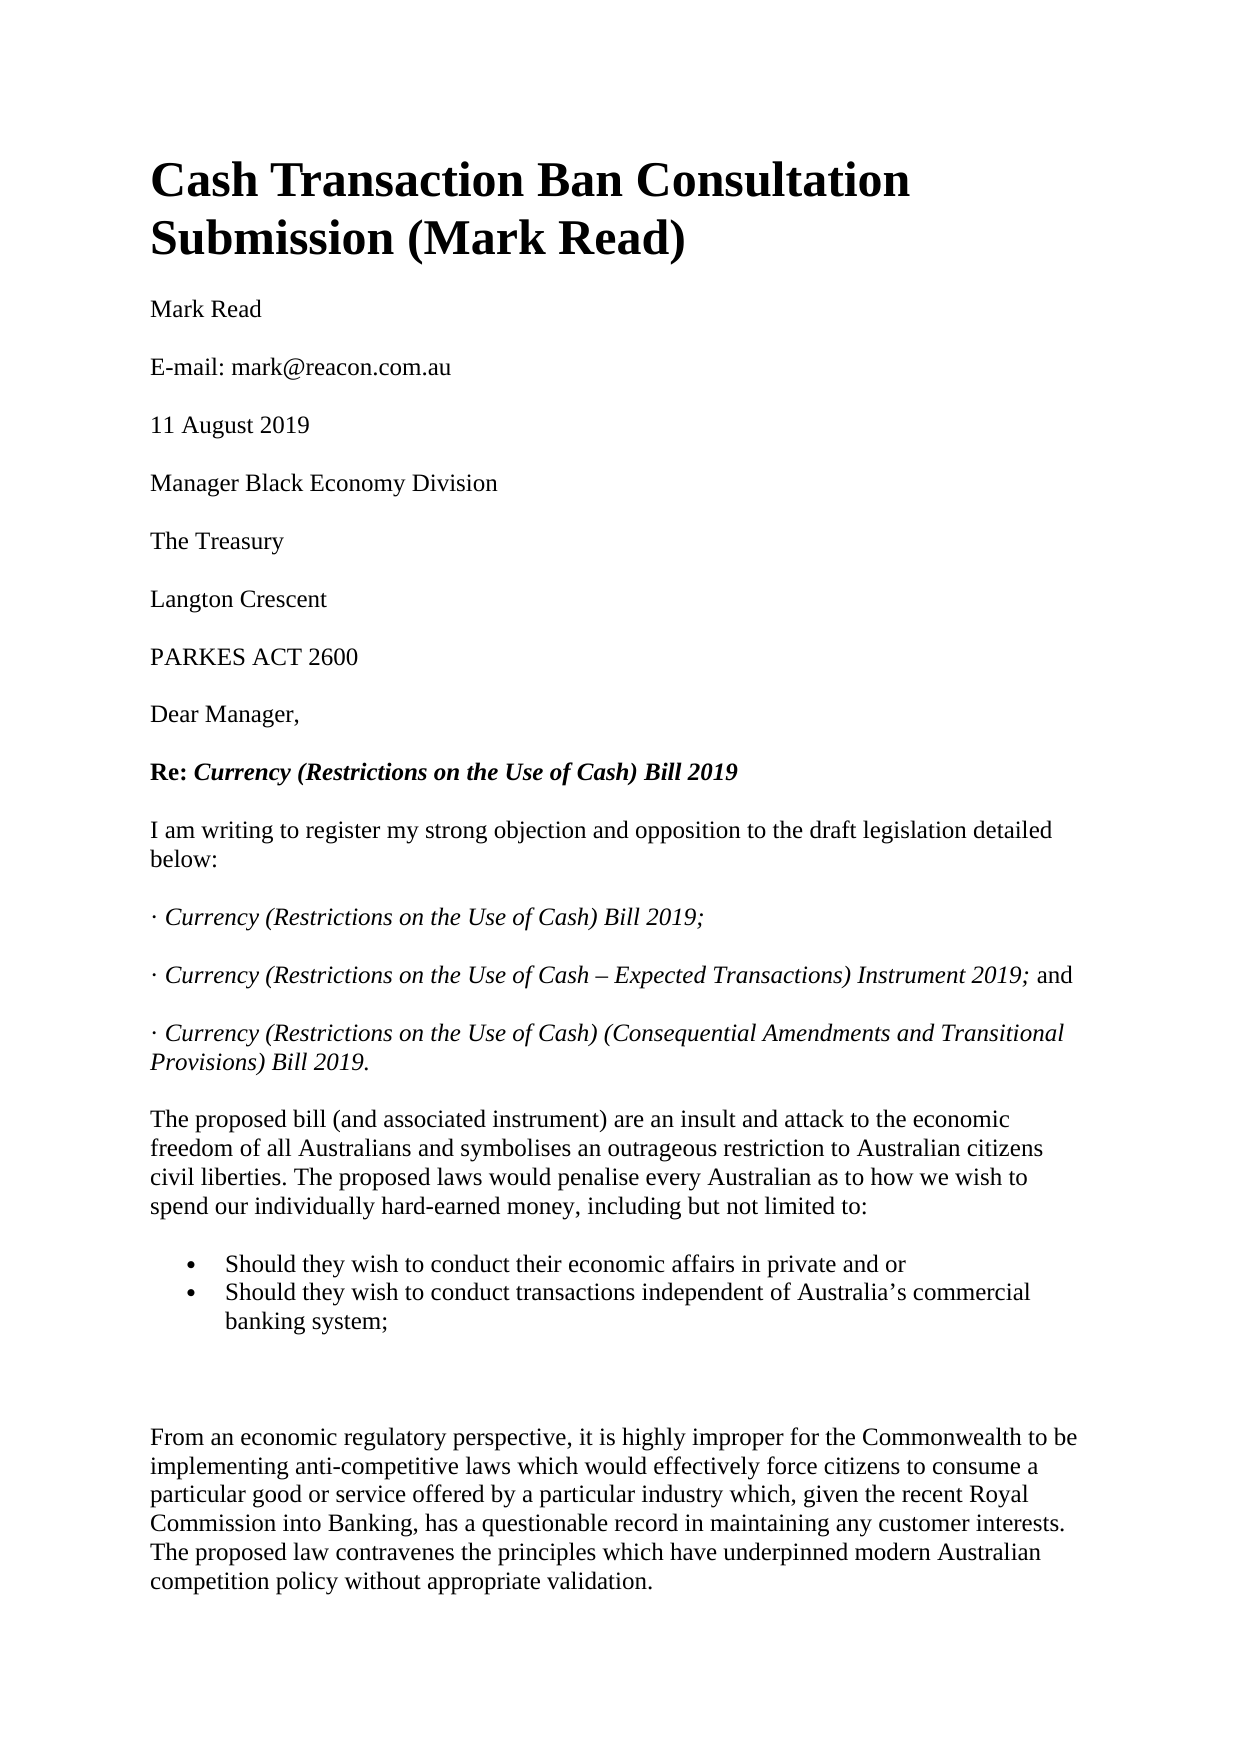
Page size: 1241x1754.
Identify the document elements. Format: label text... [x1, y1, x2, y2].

text Manager Black Economy Division [150, 468, 1090, 497]
text · Currency (Restrictions on the Use of Cash) (Consequential Amendments and Transitional Provisions) Bill 2019. [150, 1018, 1090, 1075]
text Mark Read [150, 294, 1090, 323]
text Cash Transaction Ban Consultation Submission (Mark Read) [150, 150, 1090, 265]
text · Currency (Restrictions on the Use of Cash – Expected Transactions) Instrument 2019; and [150, 960, 1090, 989]
list Should they wish to conduct their economic affairs in private and or [187, 1249, 1090, 1277]
text Re: Currency (Restrictions on the Use of Cash) Bill 2019 [150, 757, 1090, 786]
text The proposed bill (and associated instrument) are an insult and attack to the economic freedom of all Australians and symbolises an outrageous restriction to Australian citizens civil liberties. The proposed laws would penalise every Australian as to how we wish to spend our individually hard-earned money, including but not limited to: [150, 1104, 1090, 1219]
text E-mail: mark@reacon.com.au [150, 352, 1090, 381]
text From an economic regulatory perspective, it is highly improper for the Commonwealth to be implementing anti-competitive laws which would effectively force citizens to consume a particular good or service offered by a particular industry which, given the recent Royal Commission into Banking, has a questionable record in maintaining any customer interests. The proposed law contravenes the principles which have underpinned modern Australian competition policy without appropriate validation. [150, 1422, 1090, 1594]
text Dear Manager, [150, 699, 1090, 728]
list Should they wish to conduct transactions independent of Australia’s commercial banking system; [187, 1277, 1090, 1335]
text 11 August 2019 [150, 410, 1090, 439]
text I am writing to register my strong objection and opposition to the draft legislation detailed below: [150, 815, 1090, 873]
text · Currency (Restrictions on the Use of Cash) Bill 2019; [150, 902, 1090, 931]
text PARKES ACT 2600 [150, 642, 1090, 670]
text The Treasury [150, 526, 1090, 554]
text Langton Crescent [150, 584, 1090, 612]
